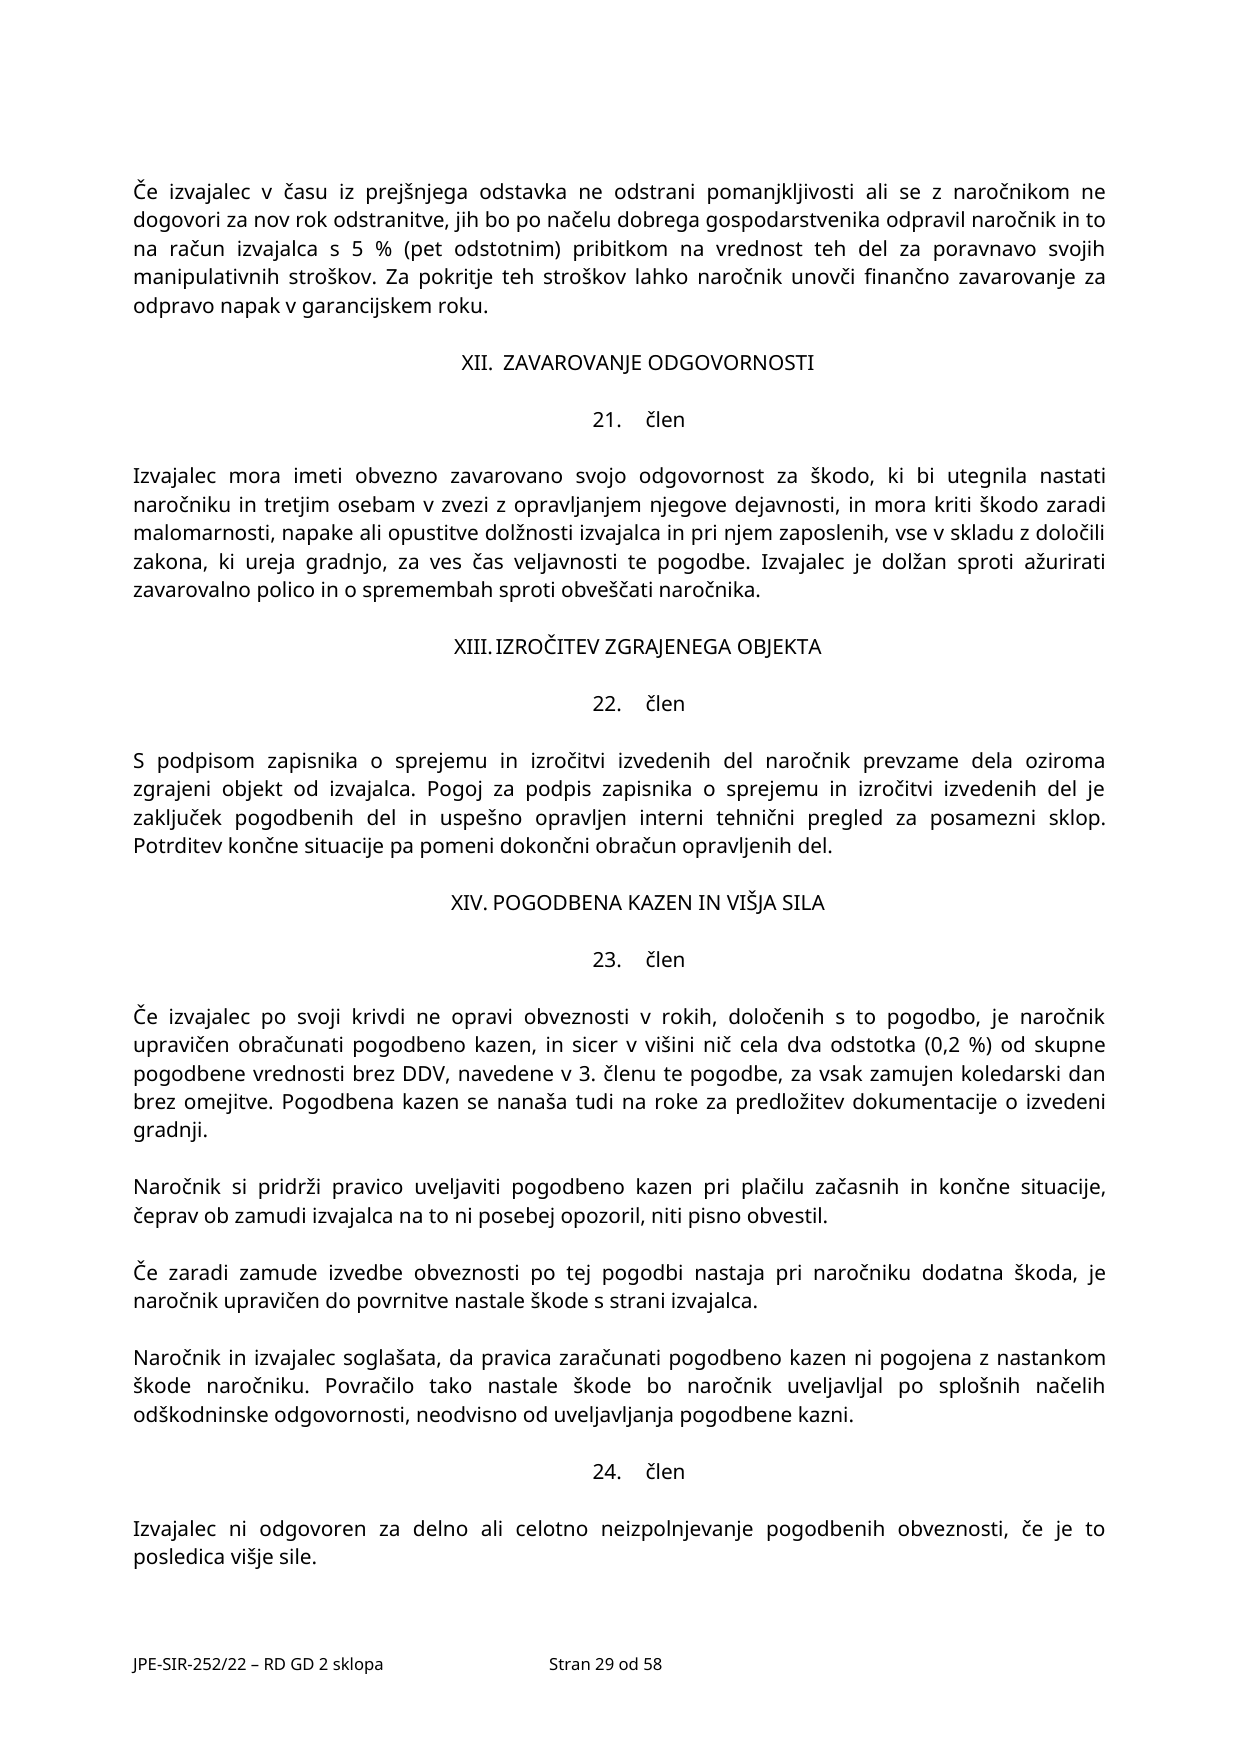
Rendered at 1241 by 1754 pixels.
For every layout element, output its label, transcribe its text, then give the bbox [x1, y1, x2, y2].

list POGODBENA KAZEN IN VIŠJA SILA [168, 888, 1107, 917]
list člen [170, 945, 1107, 973]
text Izvajalec mora imeti obvezno zavarovano svojo odgovornost za škodo, ki bi utegnila nastati naročniku in tretjim osebam v zvezi z opravljanjem njegove dejavnosti, in mora kriti škodo zaradi malomarnosti, napake ali opustitve dolžnosti izvajalca in pri njem zaposlenih, vse v skladu z določili zakona, ki ureja gradnjo, za ves čas veljavnosti te pogodbe. Izvajalec je dolžan sproti ažurirati zavarovalno polico in o spremembah sproti obveščati naročnika. [133, 462, 1107, 604]
text Če izvajalec v času iz prejšnjega odstavka ne odstrani pomanjkljivosti ali se z naročnikom ne dogovori za nov rok odstranitve, jih bo po načelu dobrega gospodarstvenika odpravil naročnik in to na račun izvajalca s 5 % (pet odstotnim) pribitkom na vrednost teh del za poravnavo svojih manipulativnih stroškov. Za pokritje teh stroškov lahko naročnik unovči finančno zavarovanje za odpravo napak v garancijskem roku. [133, 177, 1107, 319]
text Če izvajalec po svoji krivdi ne opravi obveznosti v rokih, določenih s to pogodbo, je naročnik upravičen obračunati pogodbeno kazen, in sicer v višini nič cela dva odstotka (0,2 %) od skupne pogodbene vrednosti brez DDV, navedene v 3. členu te pogodbe, za vsak zamujen koledarski dan brez omejitve. Pogodbena kazen se nanaša tudi na roke za predložitev dokumentacije o izvedeni gradnji. [133, 1002, 1107, 1144]
list člen [170, 689, 1107, 717]
list ZAVAROVANJE ODGOVORNOSTI [168, 348, 1107, 376]
text Če zaradi zamude izvedbe obveznosti po tej pogodbi nastaja pri naročniku dodatna škoda, je naročnik upravičen do povrnitve nastale škode s strani izvajalca. [133, 1258, 1107, 1315]
list IZROČITEV ZGRAJENEGA OBJEKTA [168, 632, 1107, 661]
text Izvajalec ni odgovoren za delno ali celotno neizpolnjevanje pogodbenih obveznosti, če je to posledica višje sile. [133, 1514, 1107, 1571]
text S podpisom zapisnika o sprejemu in izročitvi izvedenih del naročnik prevzame dela oziroma zgrajeni objekt od izvajalca. Pogoj za podpis zapisnika o sprejemu in izročitvi izvedenih del je zaključek pogodbenih del in uspešno opravljen interni tehnični pregled za posamezni sklop. Potrditev končne situacije pa pomeni dokončni obračun opravljenih del. [133, 746, 1107, 860]
text Naročnik si pridrži pravico uveljaviti pogodbeno kazen pri plačilu začasnih in končne situacije, čeprav ob zamudi izvajalca na to ni posebej opozoril, niti pisno obvestil. [133, 1172, 1107, 1229]
text Naročnik in izvajalec soglašata, da pravica zaračunati pogodbeno kazen ni pogojena z nastankom škode naročniku. Povračilo tako nastale škode bo naročnik uveljavljal po splošnih načelih odškodninske odgovornosti, neodvisno od uveljavljanja pogodbene kazni. [133, 1343, 1107, 1428]
list člen [170, 405, 1107, 433]
list člen [170, 1457, 1107, 1485]
